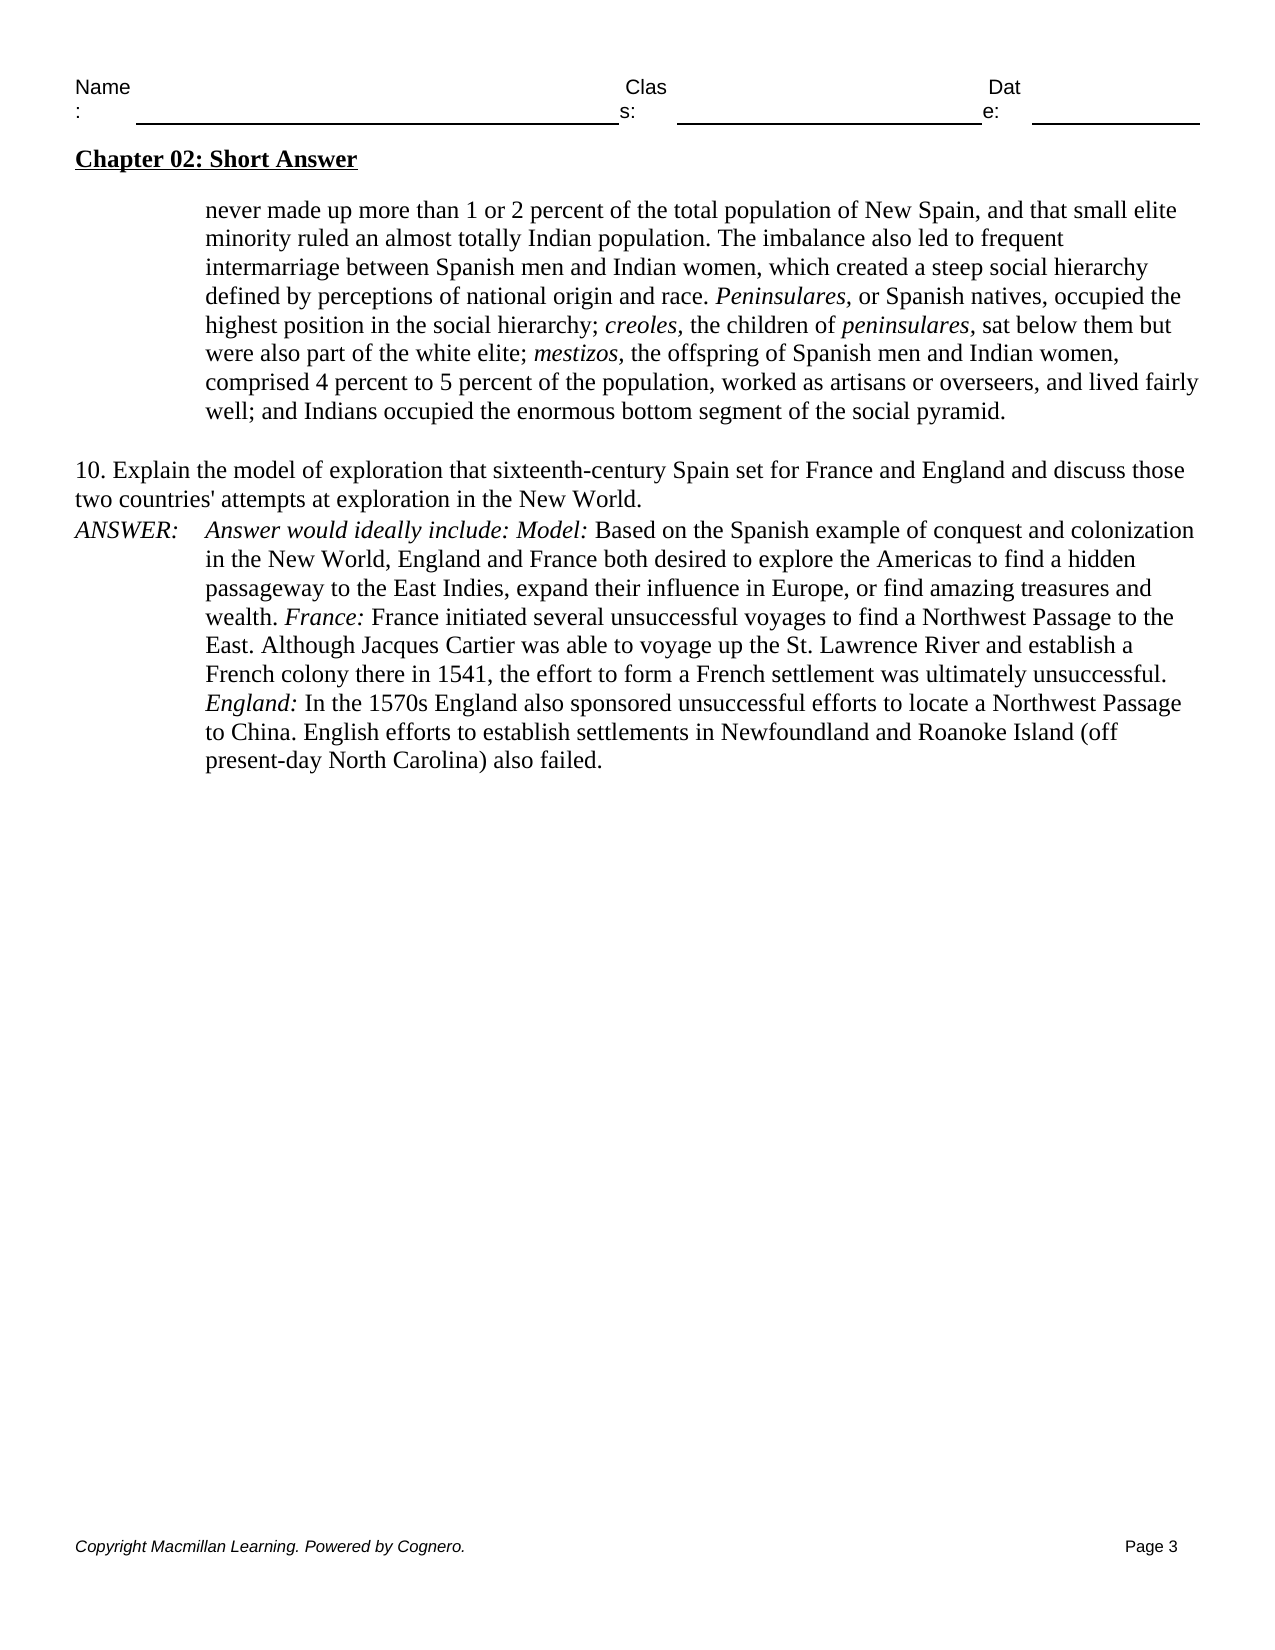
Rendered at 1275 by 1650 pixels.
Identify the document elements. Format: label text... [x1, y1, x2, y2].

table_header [75, 192, 1200, 428]
table_header 10. Explain the model of exploration that sixteenth-century Spain set for France and England and discuss those two countries' attempts at exploration in the New World. [75, 455, 1200, 778]
